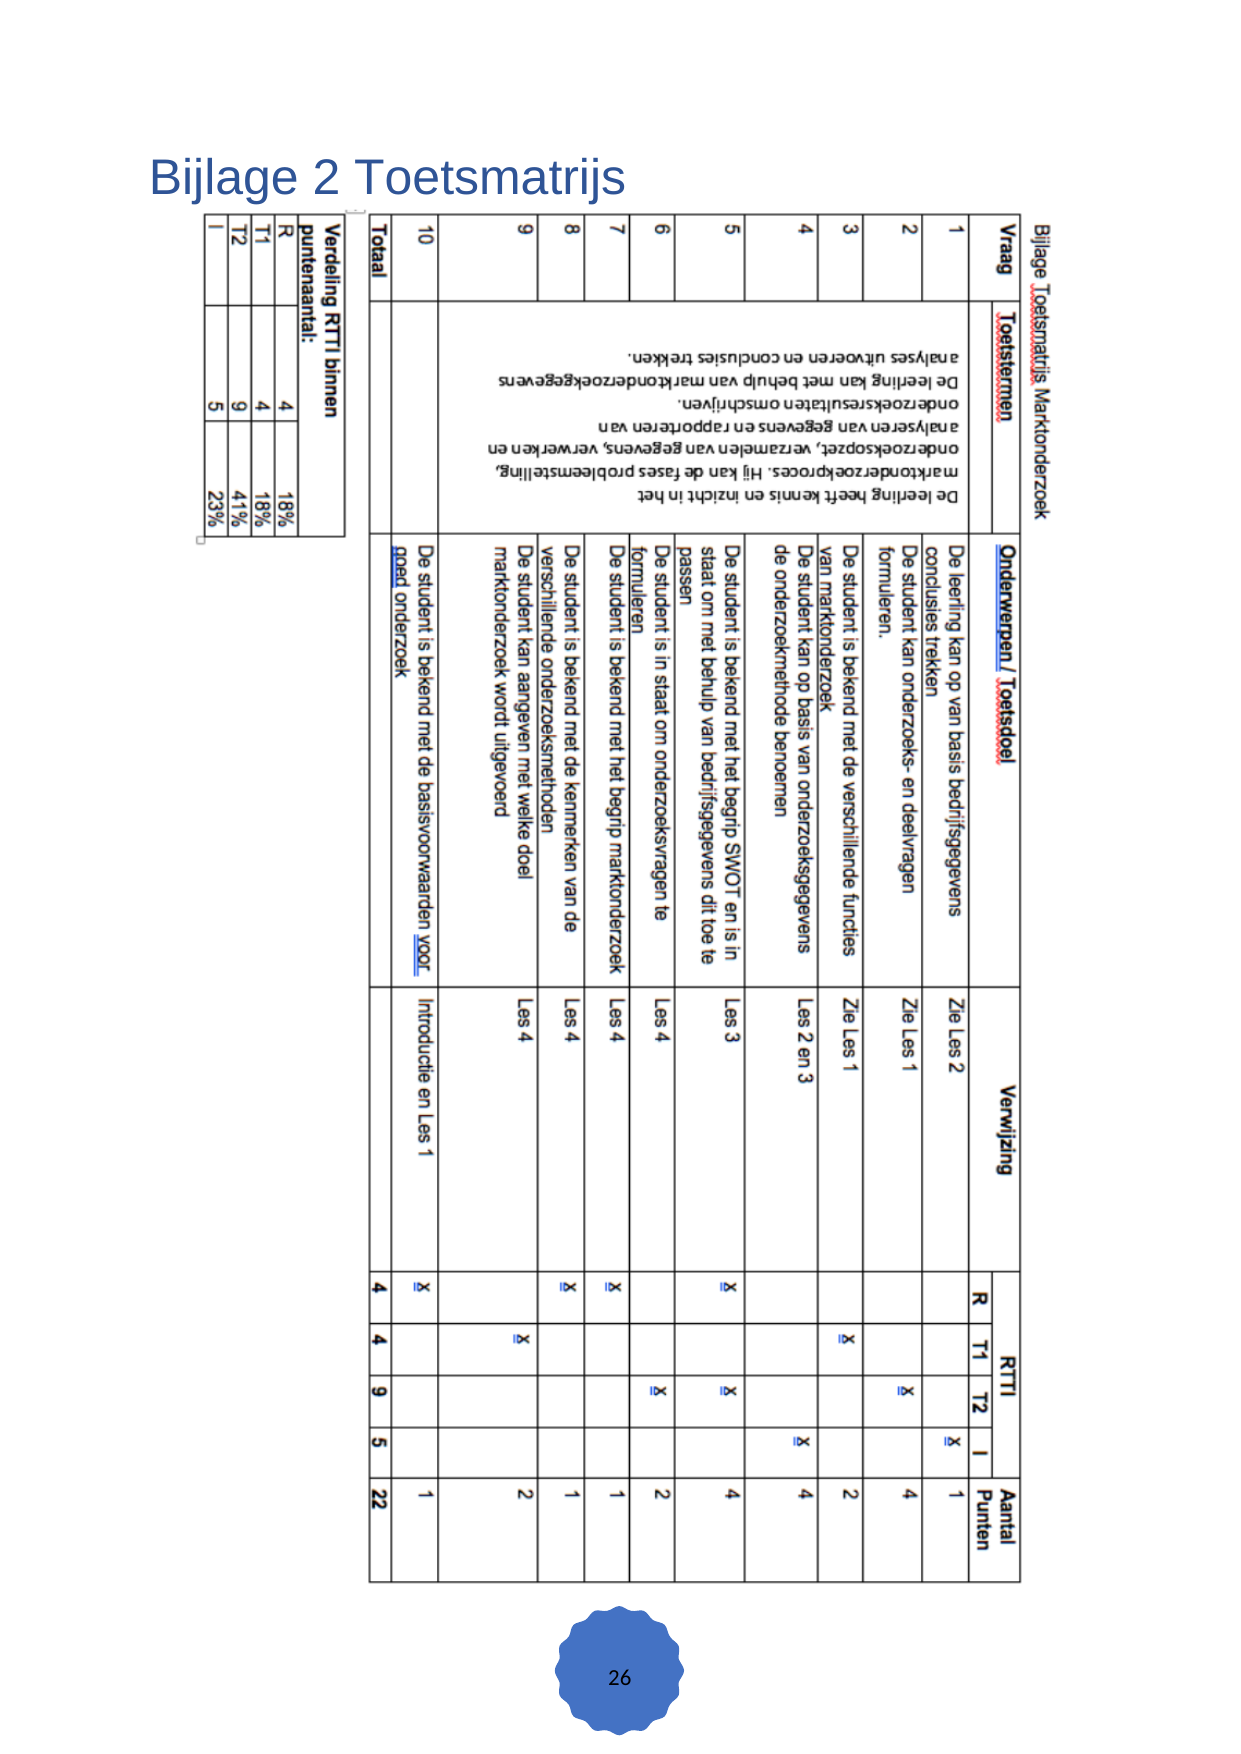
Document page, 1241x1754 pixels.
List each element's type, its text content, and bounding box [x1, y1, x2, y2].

subtitle Bijlage 2 Toetsmatrijs [148, 148, 1093, 205]
picture [196, 211, 1053, 1590]
